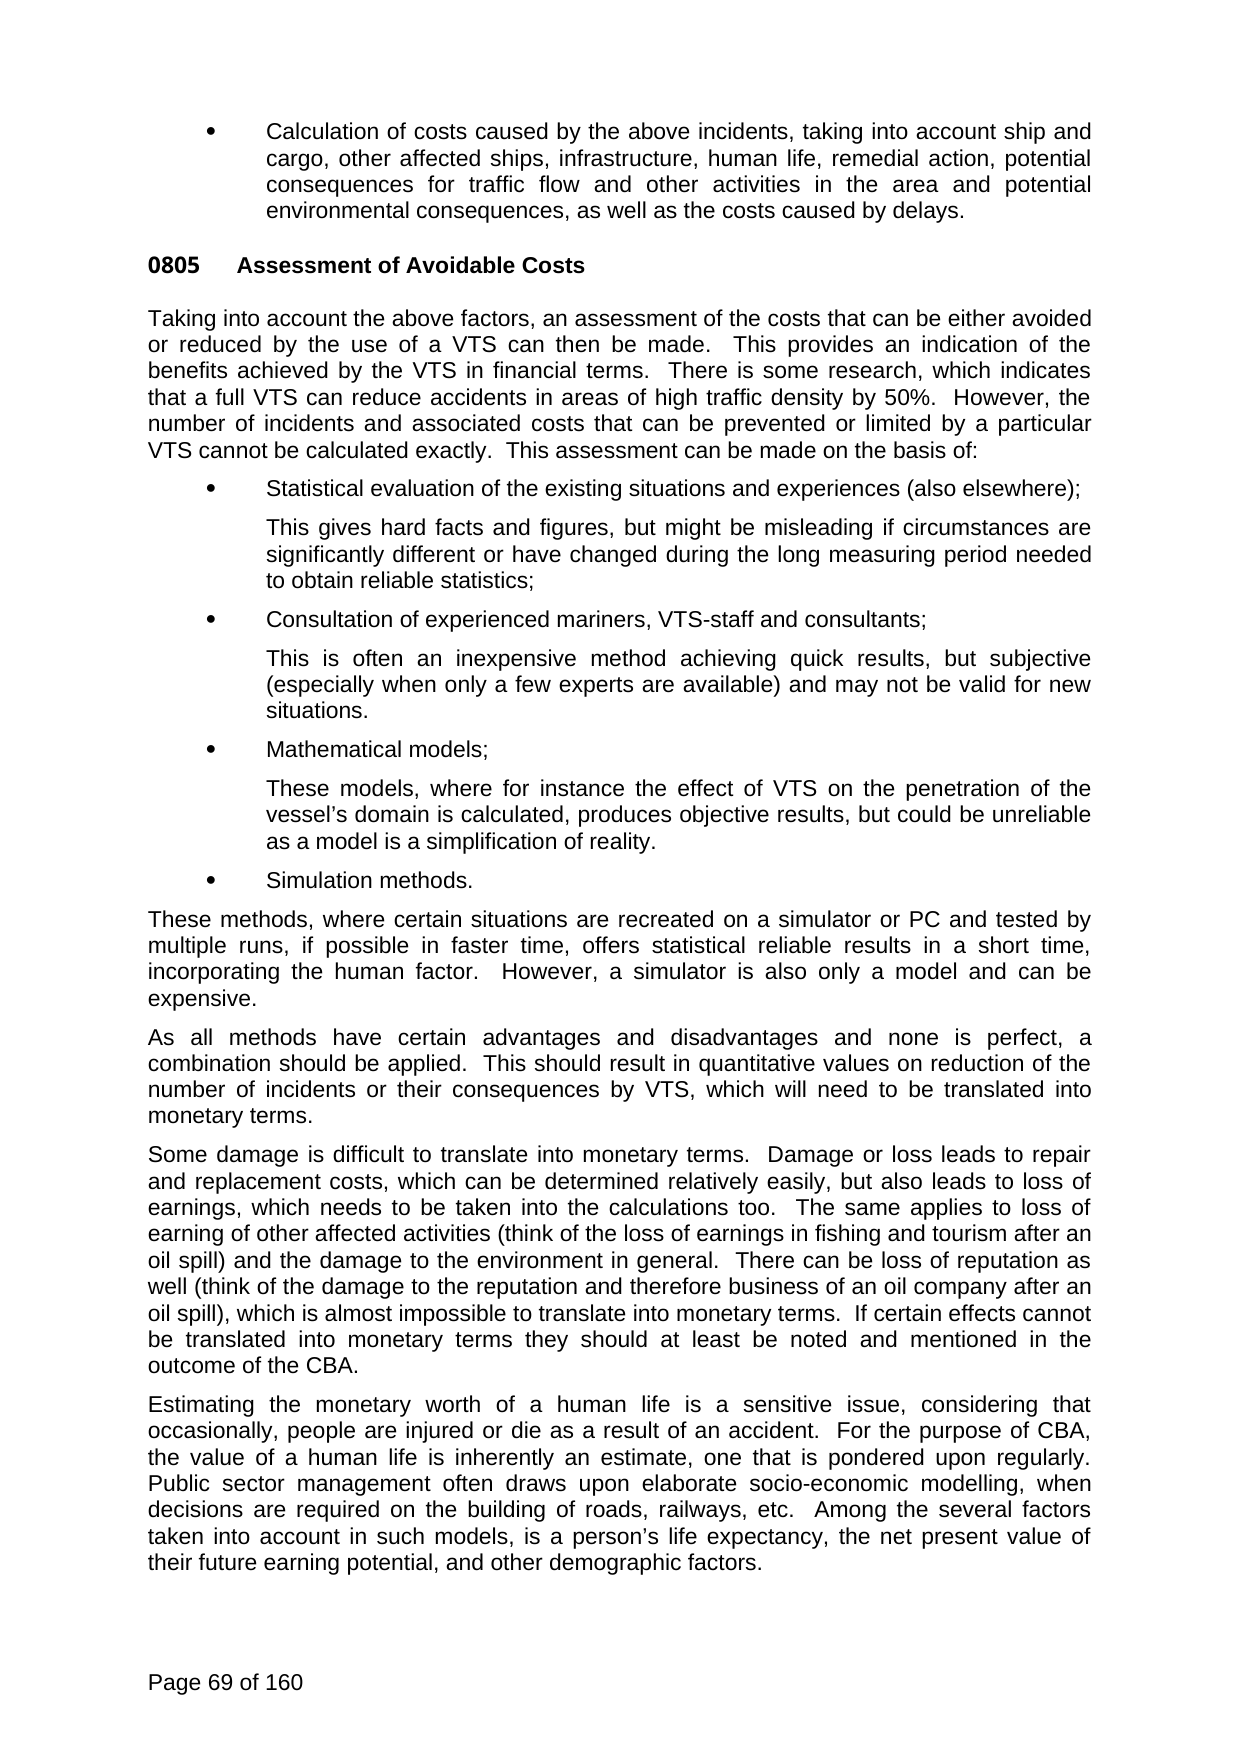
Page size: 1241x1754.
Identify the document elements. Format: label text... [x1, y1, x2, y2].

text Mathematical models; [207, 736, 1092, 763]
text Some damage is difficult to translate into monetary terms. Damage or loss leads to repair and replacement costs, which can be determined relatively easily, but also leads to loss of earnings, which needs to be taken into the calculations too. The same applies to loss of earning of other affected activities (think of the loss of earnings in fishing and tourism after an oil spill) and the damage to the environment in general. There can be loss of reputation as well (think of the damage to the reputation and therefore business of an oil company after an oil spill), which is almost impossible to translate into monetary terms. If certain effects cannot be translated into monetary terms they should at least be noted and mentioned in the outcome of the CBA. [148, 1141, 1092, 1378]
text This gives hard facts and figures, but might be misleading if circumstances are significantly different or have changed during the long measuring period needed to obtain reliable statistics; [266, 514, 1092, 593]
text These methods, where certain situations are recreated on a simulator or PC and tested by multiple runs, if possible in faster time, offers statistical reliable results in a short time, incorporating the human factor. However, a simulator is also only a model and can be expensive. [148, 906, 1092, 1011]
text Simulation methods. [207, 867, 1092, 893]
text These models, where for instance the effect of VTS on the penetration of the vessel’s domain is calculated, produces objective results, but could be unreliable as a model is a simplification of reality. [266, 775, 1092, 854]
text Consultation of experienced mariners, VTS-staff and consultants; [207, 606, 1092, 632]
text Calculation of costs caused by the above incidents, taking into account ship and cargo, other affected ships, infrastructure, human life, remedial action, potential consequences for traffic flow and other activities in the area and potential environmental consequences, as well as the costs caused by delays. [207, 118, 1092, 223]
text Taking into account the above factors, an assessment of the costs that can be either avoided or reduced by the use of a VTS can then be made. This provides an indication of the benefits achieved by the VTS in financial terms. There is some research, which indicates that a full VTS can reduce accidents in areas of high traffic density by 50%. However, the number of incidents and associated costs that can be prevented or limited by a particular VTS cannot be calculated exactly. This assessment can be made on the basis of: [148, 305, 1092, 463]
text Statistical evaluation of the existing situations and experiences (also elsewhere); [207, 475, 1092, 502]
text As all methods have certain advantages and disadvantages and none is perfect, a combination should be applied. This should result in quantitative values on reduction of the number of incidents or their consequences by VTS, which will need to be translated into monetary terms. [148, 1023, 1092, 1129]
text Estimating the monetary worth of a human life is a sensitive issue, considering that occasionally, people are injured or die as a result of an accident. For the purpose of CBA, the value of a human life is inherently an estimate, one that is pondered upon regularly. Public sector management often draws upon elaborate socio-economic modelling, when decisions are required on the building of roads, railways, etc. Among the several factors taken into account in such models, is a person’s life expectancy, the net present value of their future earning potential, and other demographic factors. [148, 1391, 1092, 1576]
subtitle Assessment of Avoidable Costs [148, 248, 1092, 280]
text This is often an inexpensive method achieving quick results, but subjective (especially when only a few experts are available) and may not be valid for new situations. [266, 645, 1092, 724]
